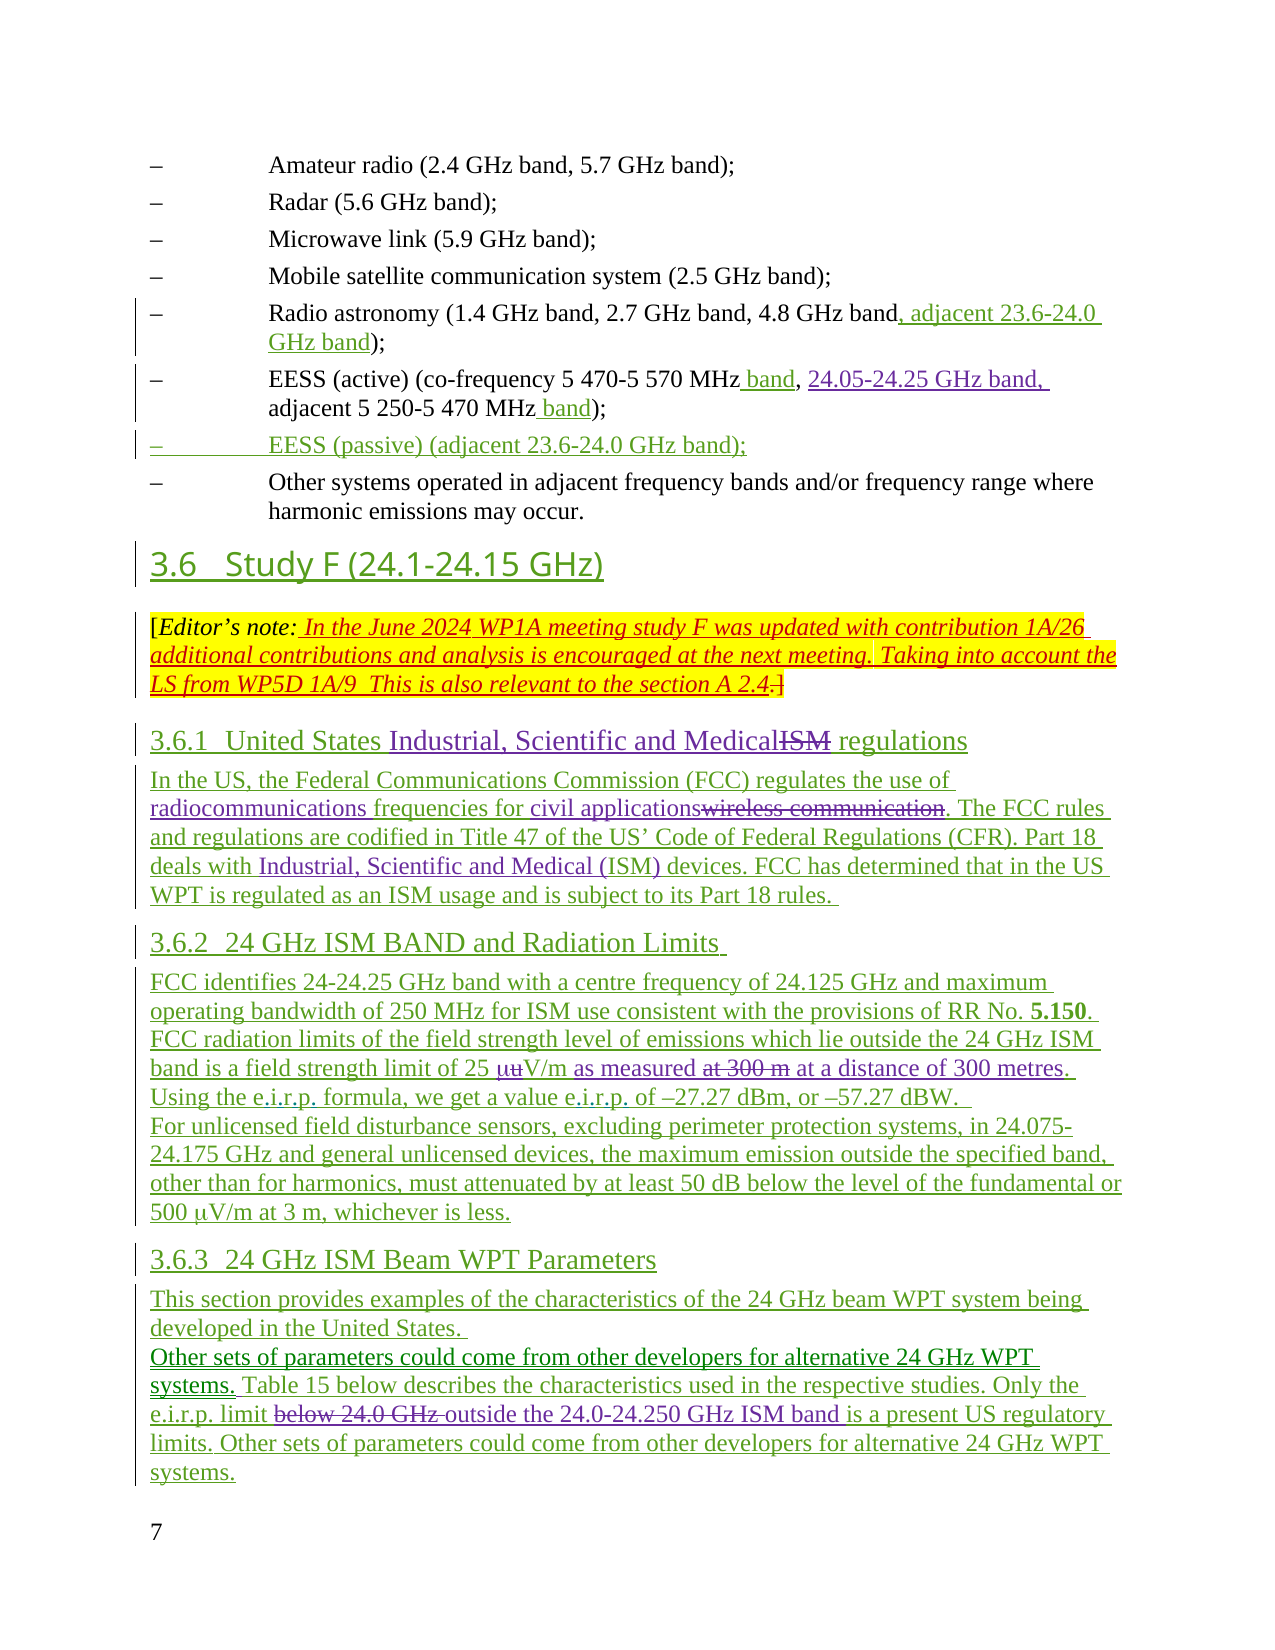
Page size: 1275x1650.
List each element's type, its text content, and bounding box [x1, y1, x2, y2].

text – Other systems operated in adjacent frequency bands and/or frequency range where harmonic emissions may occur. [150, 467, 1125, 524]
text – EESS (active) (co-frequency 5 470-5 570 MHz, adjacent 5 250-5 470 MHz); [150, 364, 1125, 422]
text – Radio astronomy (1.4 GHz band, 2.7 GHz band, 4.8 GHz band); [150, 298, 1125, 356]
text – Amateur radio (2.4 GHz band, 5.7 GHz band); [150, 150, 1125, 179]
text – Mobile satellite communication system (2.5 GHz band); [150, 261, 1125, 290]
text [Editor’s note: [784, 612, 1125, 698]
text – Radar (5.6 GHz band); [150, 187, 1125, 216]
text – Microwave link (5.9 GHz band); [150, 224, 1125, 253]
